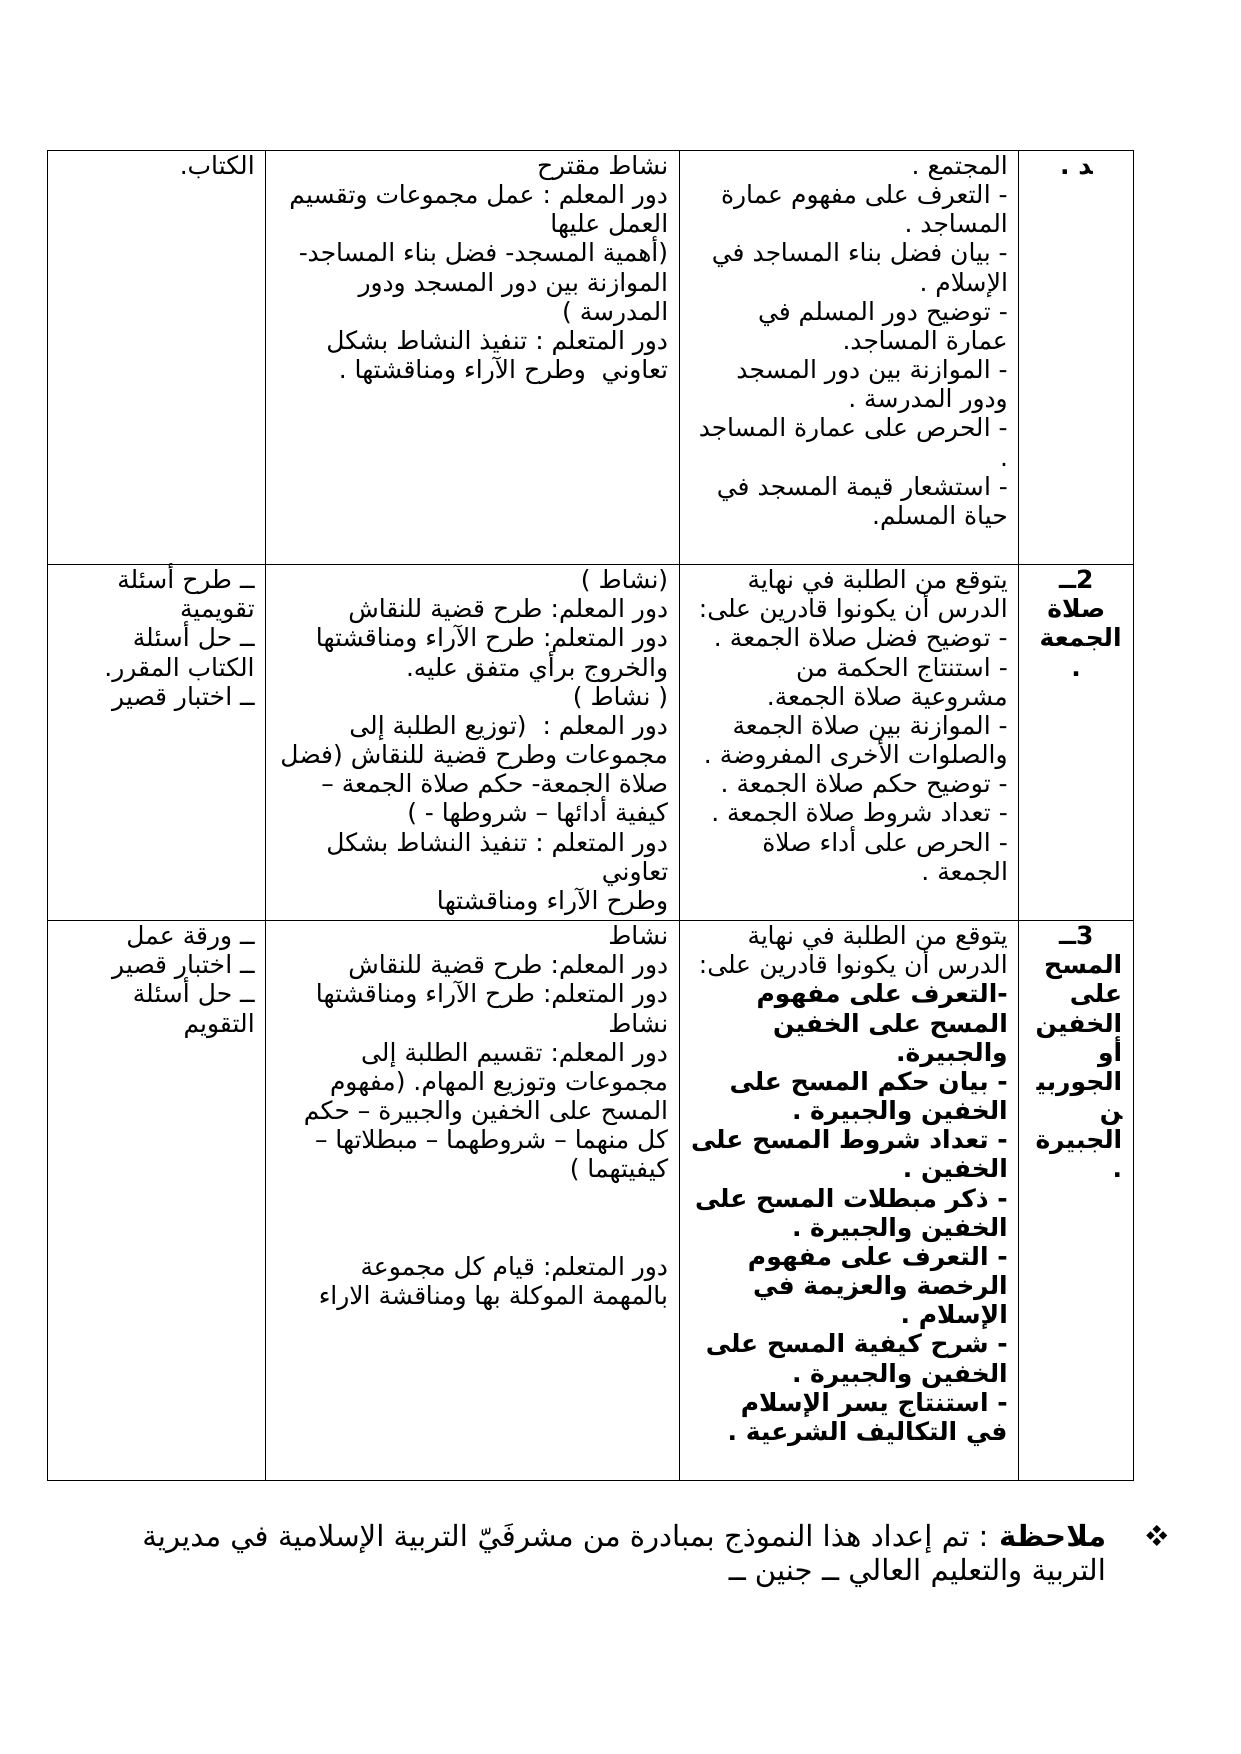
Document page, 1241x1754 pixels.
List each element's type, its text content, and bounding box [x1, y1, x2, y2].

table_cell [680, 151, 1018, 564]
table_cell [48, 151, 265, 564]
table_cell نشاط دور المعلم: طرح قضية للنقاش دور المتعلم: طرح الآراء ومناقشتها نشاط دور المعلم: تقسيم الطلبة إلى مجموعات وتوزيع المهام. (مفهوم المسح على الخفين والجبيرة – حكم كل منهما – شروطهما – مبطلاتها – كيفيتهما ) دور المتعلم: قيام كل مجموعة بالمهمة الموكلة بها ومناقشة الاراء [266, 921, 679, 1480]
table_cell ــ طرح أسئلة تقويمية ــ حل أسئلة الكتاب المقرر. ــ اختبار قصير [48, 565, 265, 920]
table_cell (نشاط ) دور المعلم: طرح قضية للنقاش دور المتعلم: طرح الآراء ومناقشتها والخروج برأي متفق عليه. ( نشاط ) دور المعلم : (توزيع الطلبة إلى مجموعات وطرح قضية للنقاش (فضل صلاة الجمعة- حكم صلاة الجمعة – كيفية أدائها – شروطها - ) دور المتعلم : تنفيذ النشاط بشكل تعاوني وطرح الآراء ومناقشتها [266, 565, 679, 920]
table_cell 1- عمارة المساجد . [1019, 151, 1133, 564]
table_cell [266, 151, 679, 564]
table_cell 3ــ المسح على الخفين أو الجوربين الجبيرة . [1019, 921, 1133, 1480]
table_cell يتوقع من الطلبة في نهاية الدرس أن يكونوا قادرين على: - توضيح فضل صلاة الجمعة . - استنتاج الحكمة من مشروعية صلاة الجمعة. - الموازنة بين صلاة الجمعة والصلوات الأخرى المفروضة . - توضيح حكم صلاة الجمعة . - تعداد شروط صلاة الجمعة . - الحرص على أداء صلاة الجمعة . [680, 565, 1018, 920]
table_cell يتوقع من الطلبة في نهاية الدرس أن يكونوا قادرين على: -التعرف على مفهوم المسح على الخفين والجبيرة. - بيان حكم المسح على الخفين والجبيرة . - تعداد شروط المسح على الخفين . - ذكر مبطلات المسح على الخفين والجبيرة . - التعرف على مفهوم الرخصة والعزيمة في الإسلام . - شرح كيفية المسح على الخفين والجبيرة . - استنتاج يسر الإسلام في التكاليف الشرعية . [680, 921, 1018, 1480]
list ملاحظة : تم إعداد هذا النموذج بمبادرة من مشرفَيّ التربية الإسلامية في مديرية التربية والتعليم العالي ــ جنين ــ [59, 1520, 1144, 1588]
table_cell ــ ورقة عمل ــ اختبار قصير ــ حل أسئلة التقويم [48, 921, 265, 1480]
table_cell 2ــ صلاة الجمعة . [1019, 565, 1133, 920]
